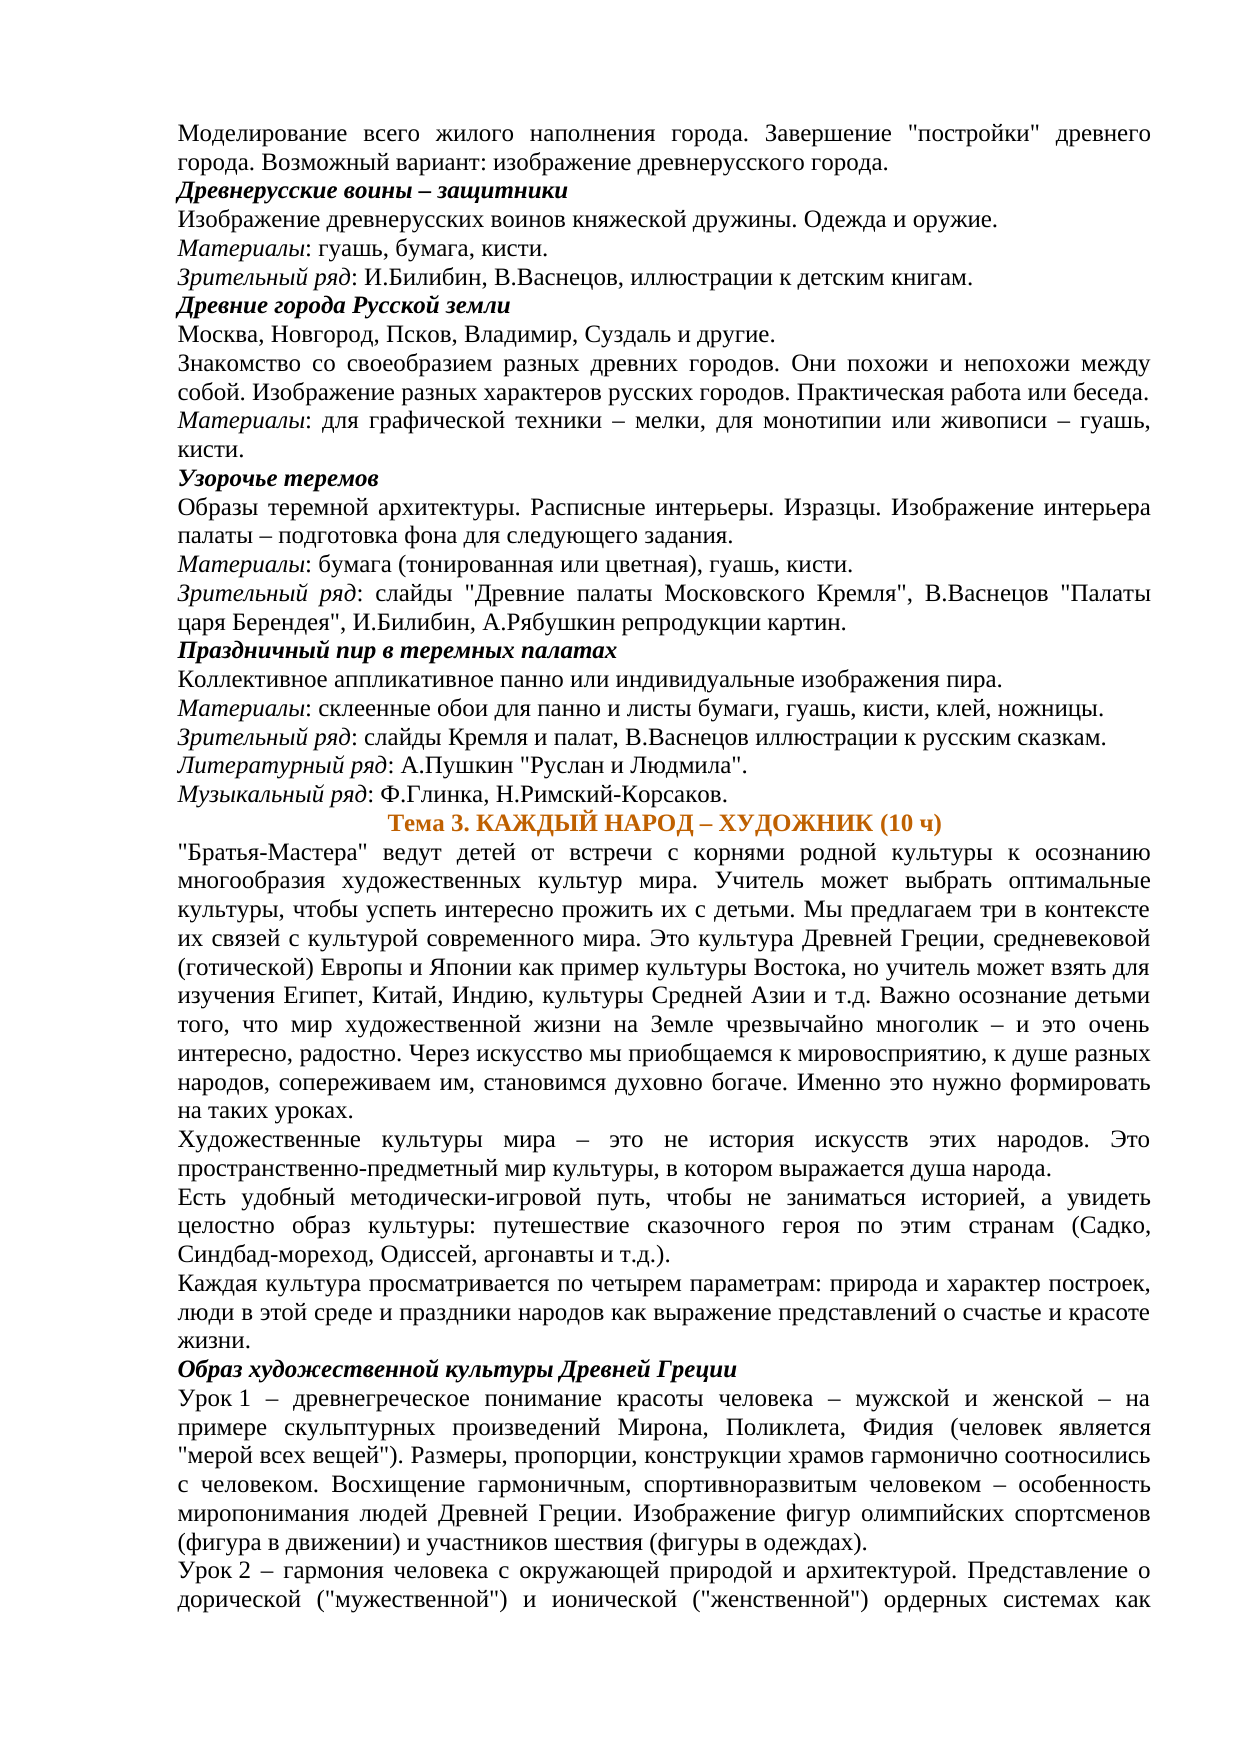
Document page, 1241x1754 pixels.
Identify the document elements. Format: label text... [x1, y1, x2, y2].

text "Братья-Мастера" ведут детей от встречи с корнями родной культуры к осознанию многообразия художественных культур мира. Учитель может выбрать оптимальные культуры, чтобы успеть интересно прожить их с детьми. Мы предлагаем три в контексте их связей с культурой современного мира. Это культура Древней Греции, средневековой (готической) Европы и Японии как пример культуры Востока, но учитель может взять для изучения Египет, Китай, Индию, культуры Средней Азии и т.д. Важно осознание детьми того, что мир художественной жизни на Земле чрезвычайно многолик – и это очень интересно, радостно. Через искусство мы приобщаемся к мировосприятию, к душе разных народов, сопереживаем им, становимся духовно богаче. Именно это нужно формировать на таких уроках. [177, 837, 1152, 1124]
text Праздничный пир в теремных палатах [177, 636, 1152, 664]
text Урок 1 – древнегреческое понимание красоты человека – мужской и женской – на примере скульптурных произведений Мирона, Поликлета, Фидия (человек является "мерой всех вещей"). Размеры, пропорции, конструкции храмов гармонично соотносились с человеком. Восхищение гармоничным, спортивноразвитым человеком – особенность миропонимания людей Древней Греции. Изображение фигур олимпийских спортсменов (фигура в движении) и участников шествия (фигуры в одеждах). [177, 1383, 1152, 1556]
text Литературный ряд: А.Пушкин "Руслан и Людмила". [177, 751, 1152, 779]
text Коллективное аппликативное панно или индивидуальные изображения пира. [177, 664, 1152, 693]
text Материалы: для графической техники – мелки, для монотипии или живописи – гуашь, кисти. [177, 406, 1152, 463]
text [177, 1556, 1152, 1613]
text Моделирование всего жилого наполнения города. Завершение "постройки" древнего города. Возможный вариант: изображение древнерусского города. [177, 118, 1152, 176]
text Образ художественной культуры Древней Греции [177, 1354, 1152, 1383]
text Художественные культуры мира – это не история искусств этих народов. Это пространственно-предметный мир культуры, в котором выражается душа народа. [177, 1124, 1152, 1182]
text Материалы: склеенные обои для панно и листы бумаги, гуашь, кисти, клей, ножницы. [177, 693, 1152, 722]
text Древнерусские воины – защитники [177, 176, 1152, 204]
text Каждая культура просматривается по четырем параметрам: природа и характер построек, люди в этой среде и праздники народов как выражение представлений о счастье и красоте жизни. [177, 1268, 1152, 1354]
text Музыкальный ряд: Ф.Глинка, Н.Римский-Корсаков. [177, 779, 1152, 808]
text Знакомство со своеобразием разных древних городов. Они похожи и непохожи между собой. Изображение разных характеров русских городов. Практическая работа или беседа. [177, 348, 1152, 406]
text Материалы: гуашь, бумага, кисти. [177, 233, 1152, 262]
text Древние города Русской земли [177, 291, 1152, 319]
text Москва, Новгород, Псков, Владимир, Суздаль и другие. [177, 319, 1152, 348]
text Образы теремной архитектуры. Расписные интерьеры. Изразцы. Изображение интерьера палаты – подготовка фона для следующего задания. [177, 492, 1152, 549]
text Изображение древнерусских воинов княжеской дружины. Одежда и оружие. [177, 204, 1152, 233]
text Есть удобный методически-игровой путь, чтобы не заниматься историей, а увидеть целостно образ культуры: путешествие сказочного героя по этим странам (Садко, Синдбад-мореход, Одиссей, аргонавты и т.д.). [177, 1182, 1152, 1268]
text Зрительный ряд: И.Билибин, В.Васнецов, иллюстрации к детским книгам. [177, 262, 1152, 291]
text Материалы: бумага (тонированная или цветная), гуашь, кисти. [177, 549, 1152, 578]
text Узорочье теремов [177, 463, 1152, 492]
text Зрительный ряд: слайды Кремля и палат, В.Васнецов иллюстрации к русским сказкам. [177, 722, 1152, 751]
text Зрительный ряд: слайды "Древние палаты Московского Кремля", В.Васнецов "Палаты царя Берендея", И.Билибин, А.Рябушкин репродукции картин. [177, 578, 1152, 636]
text Тема 3. Каждый народ – художник (10 ч) [177, 808, 1152, 837]
